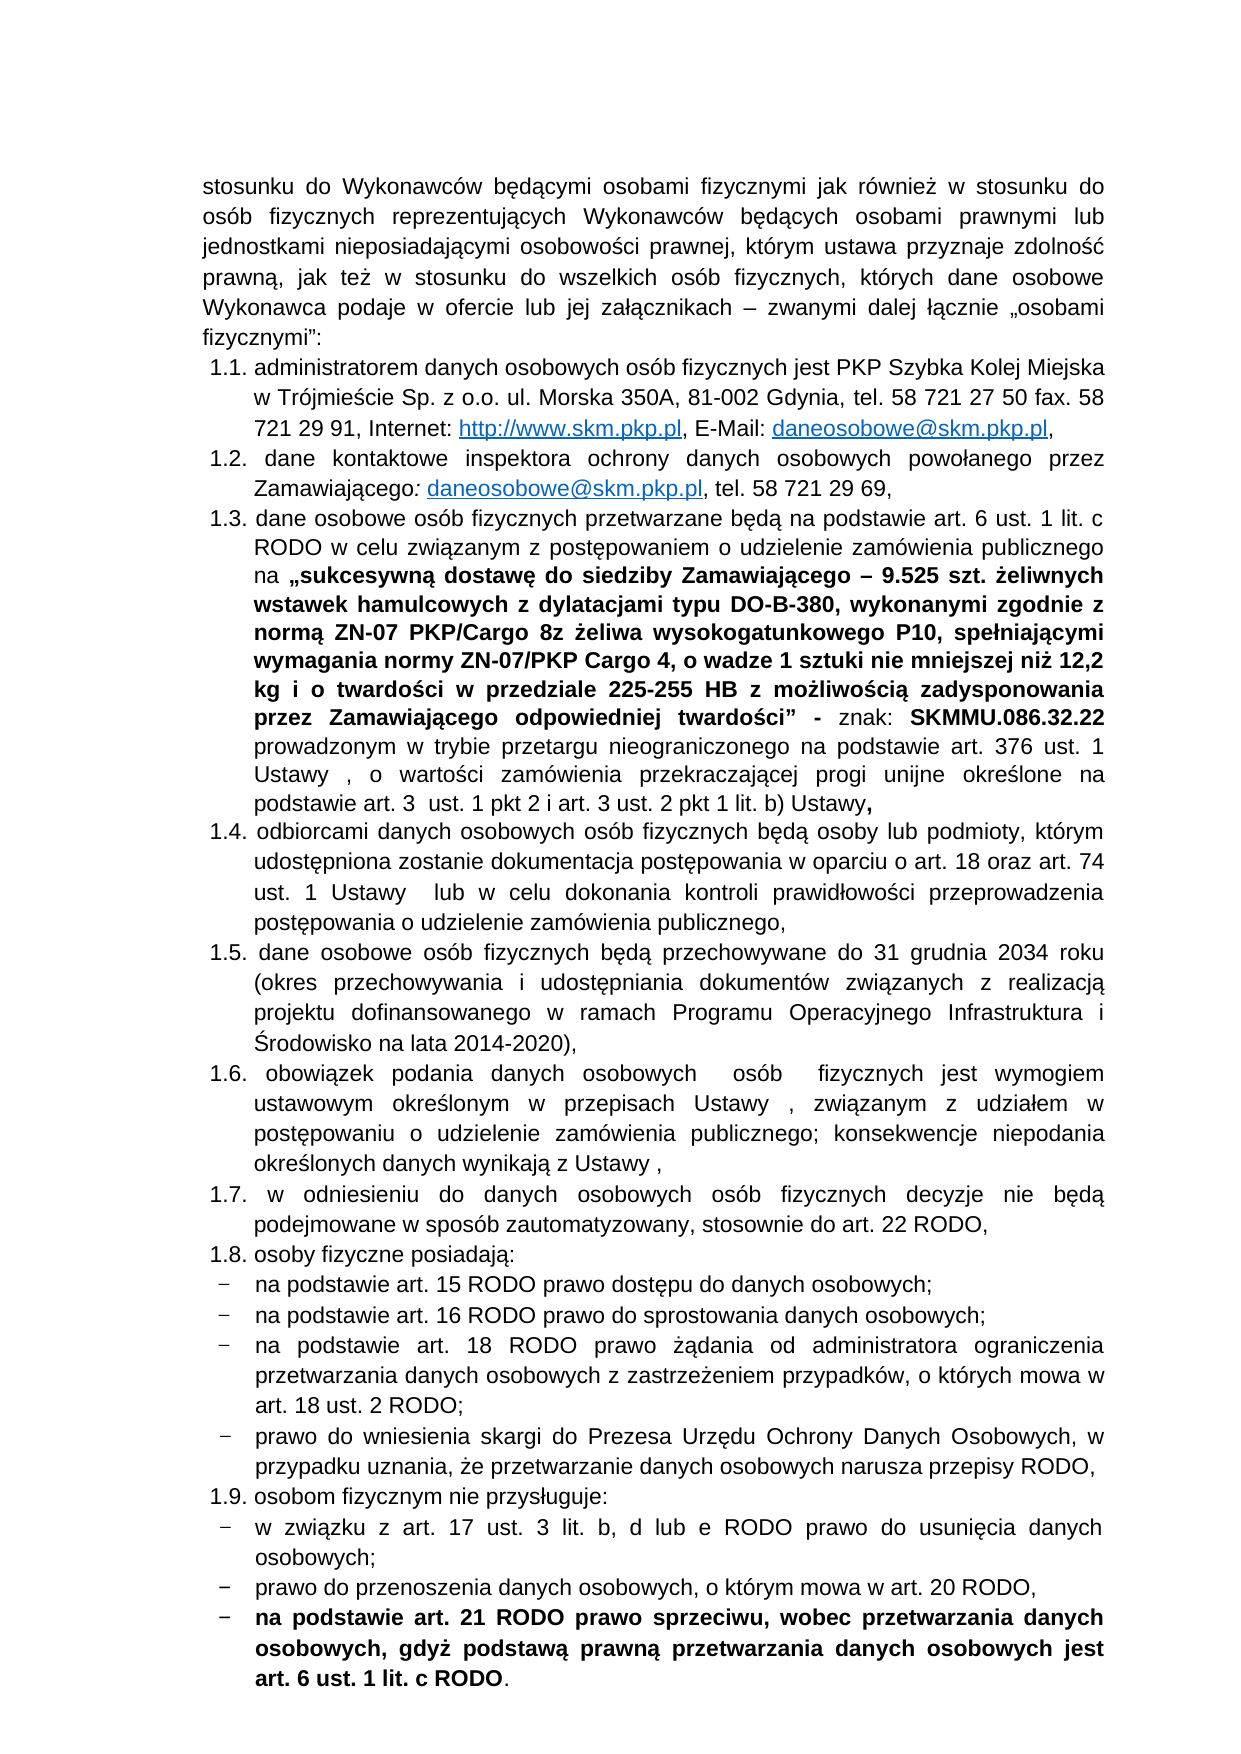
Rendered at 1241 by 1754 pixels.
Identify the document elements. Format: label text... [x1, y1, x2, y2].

list 1.8. osoby fizyczne posiadają: [209, 1241, 1105, 1267]
list na podstawie art. 21 RODO prawo sprzeciwu, wobec przetwarzania danych osobowych, gdyż podstawą prawną przetwarzania danych osobowych jest art. 6 ust. 1 lit. c RODO. [217, 1604, 1105, 1691]
list 1.1. administratorem danych osobowych osób fizycznych jest PKP Szybka Kolej Miejska w Trójmieście Sp. z o.o. ul. Morska 350A, 81-002 Gdynia, tel. 58 721 27 50 fax. 58 721 29 91, Internet: http://www.skm.pkp.pl, E-Mail: daneosobowe@skm.pkp.pl, [209, 354, 1105, 441]
list 1.3. dane osobowe osób fizycznych przetwarzane będą na podstawie art. 6 ust. 1 lit. c RODO w celu związanym z postępowaniem o udzielenie zamówienia publicznego na „sukcesywną dostawę do siedziby Zamawiającego – 9.525 szt. żeliwnych wstawek hamulcowych z dylatacjami typu DO-B-380, wykonanymi zgodnie z normą ZN-07 PKP/Cargo 8z żeliwa wysokogatunkowego P10, spełniającymi wymagania normy ZN-07/PKP Cargo 4, o wadze 1 sztuki nie mniejszej niż 12,2 kg i o twardości w przedziale 225-255 HB z możliwością zadysponowania przez Zamawiającego odpowiedniej twardości” - znak: SKMMU.086.32.22 prowadzonym w trybie przetargu nieograniczonego na podstawie art. 376 ust. 1 Ustawy , o wartości zamówienia przekraczającej progi unijne określone na podstawie art. 3 ust. 1 pkt 2 i art. 3 ust. 2 pkt 1 lit. b) Ustawy, [209, 505, 1105, 816]
list prawo do wniesienia skargi do Prezesa Urzędu Ochrony Danych Osobowych, w przypadku uznania, że przetwarzanie danych osobowych narusza przepisy RODO, [217, 1423, 1105, 1479]
list 1.7. w odniesieniu do danych osobowych osób fizycznych decyzje nie będą podejmowane w sposób zautomatyzowany, stosownie do art. 22 RODO, [209, 1181, 1105, 1237]
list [165, 173, 1105, 350]
list na podstawie art. 15 RODO prawo dostępu do danych osobowych; [217, 1271, 1105, 1298]
list na podstawie art. 16 RODO prawo do sprostowania danych osobowych; [217, 1302, 1105, 1328]
list 1.4. odbiorcami danych osobowych osób fizycznych będą osoby lub podmioty, którym udostępniona zostanie dokumentacja postępowania w oparciu o art. 18 oraz art. 74 ust. 1 Ustawy lub w celu dokonania kontroli prawidłowości przeprowadzenia postępowania o udzielenie zamówienia publicznego, [209, 818, 1105, 935]
list 1.2. dane kontaktowe inspektora ochrony danych osobowych powołanego przez Zamawiającego: daneosobowe@skm.pkp.pl, tel. 58 721 29 69, [209, 445, 1105, 501]
list 1.9. osobom fizycznym nie przysługuje: [209, 1483, 1105, 1509]
list 1.5. dane osobowe osób fizycznych będą przechowywane do 31 grudnia 2034 roku (okres przechowywania i udostępniania dokumentów związanych z realizacją projektu dofinansowanego w ramach Programu Operacyjnego Infrastruktura i Środowisko na lata 2014-2020), [209, 939, 1105, 1056]
list w związku z art. 17 ust. 3 lit. b, d lub e RODO prawo do usunięcia danych osobowych; [217, 1513, 1105, 1570]
list prawo do przenoszenia danych osobowych, o którym mowa w art. 20 RODO, [217, 1574, 1105, 1600]
list 1.6. obowiązek podania danych osobowych osób fizycznych jest wymogiem ustawowym określonym w przepisach Ustawy , związanym z udziałem w postępowaniu o udzielenie zamówienia publicznego; konsekwencje niepodania określonych danych wynikają z Ustawy , [209, 1060, 1105, 1177]
list na podstawie art. 18 RODO prawo żądania od administratora ograniczenia przetwarzania danych osobowych z zastrzeżeniem przypadków, o których mowa w art. 18 ust. 2 RODO; [217, 1332, 1105, 1419]
